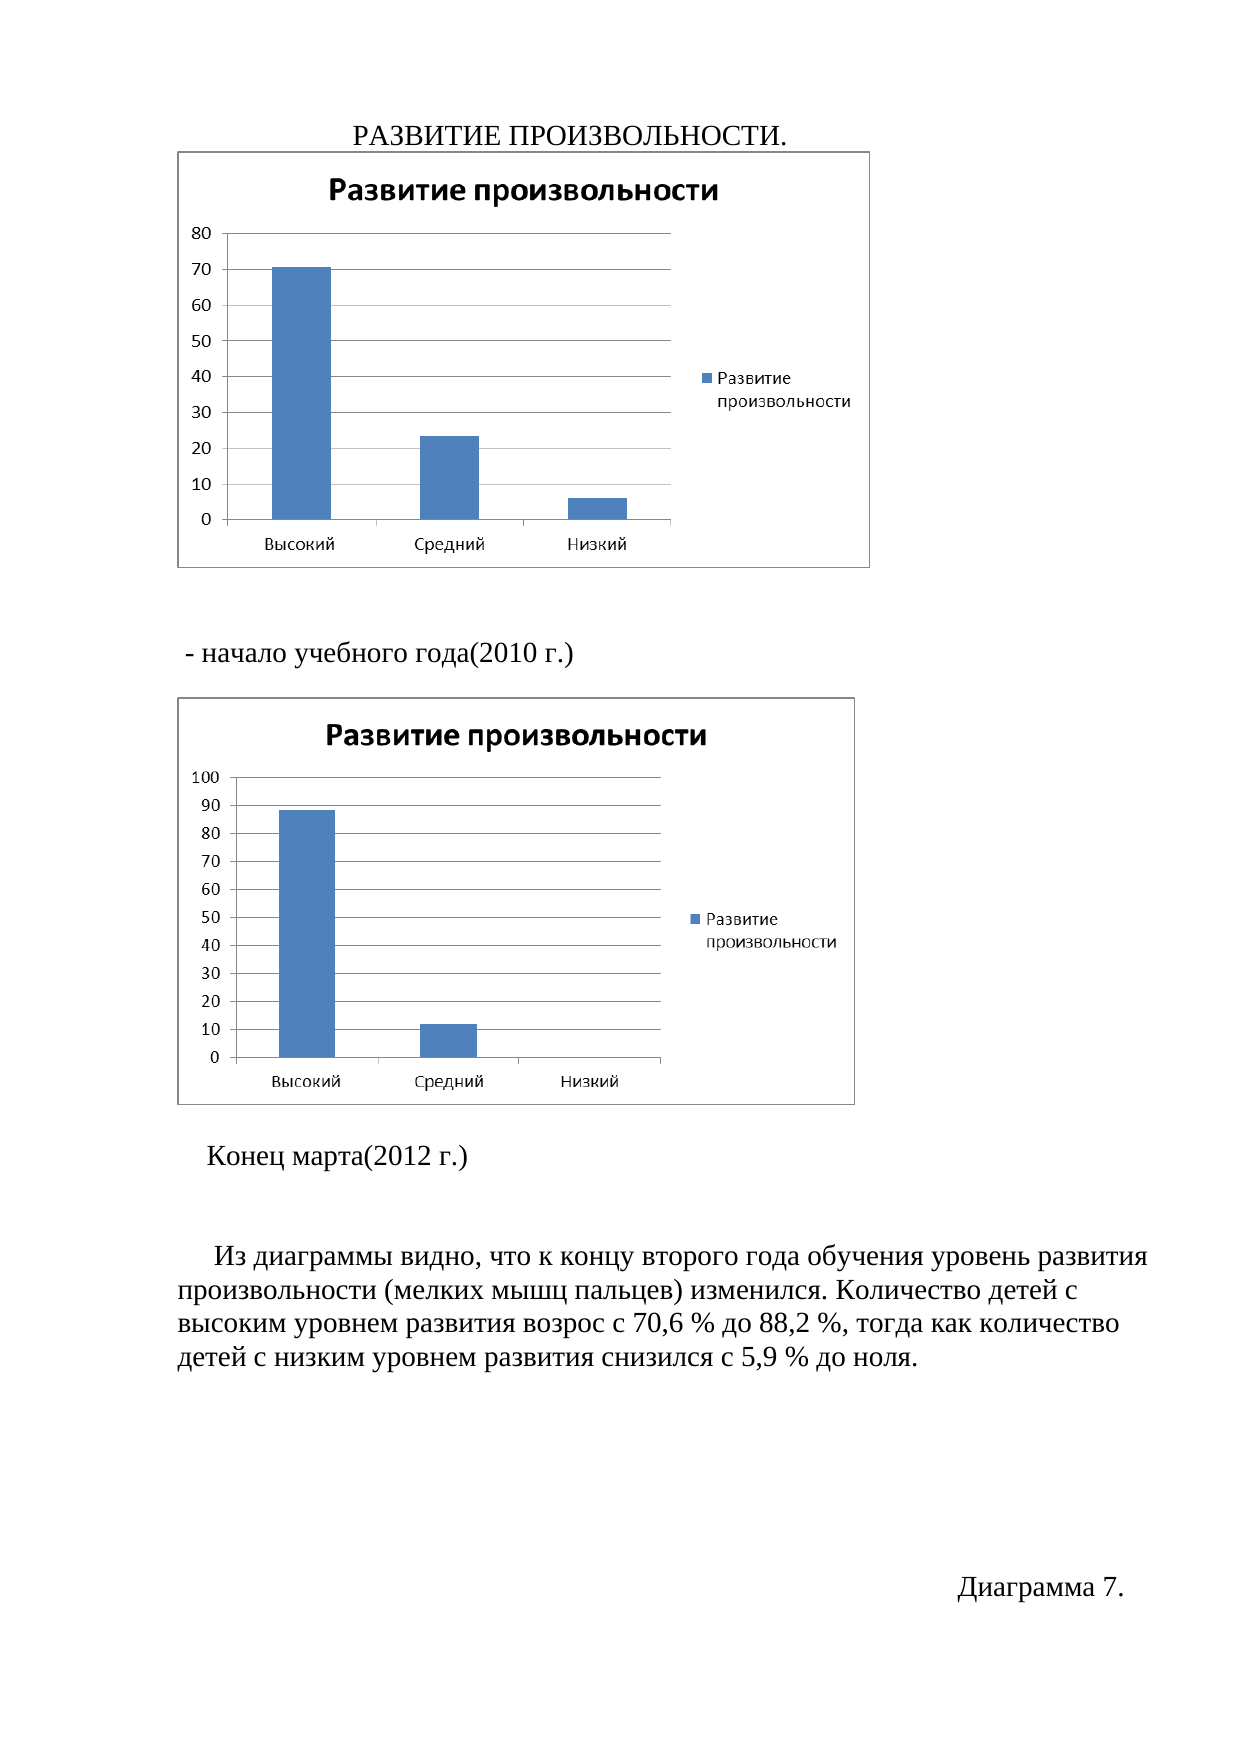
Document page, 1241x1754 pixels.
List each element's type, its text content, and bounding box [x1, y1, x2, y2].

text Конец марта(2012 г.) [177, 1138, 1152, 1171]
text - начало учебного года(2010 г.) [177, 635, 1152, 669]
picture [177, 697, 855, 1105]
text РАЗВИТИЕ ПРОИЗВОЛЬНОСТИ. [177, 118, 1152, 152]
picture [177, 151, 870, 568]
text Диаграмма 7. [177, 1569, 1152, 1603]
text Из диаграммы видно, что к концу второго года обучения уровень развития произвольности (мелких мышц пальцев) изменился. Количество детей с высоким уровнем развития возрос с 70,6 % до 88,2 %, тогда как количество детей с низким уровнем развития снизился с 5,9 % до ноля. [177, 1238, 1152, 1373]
